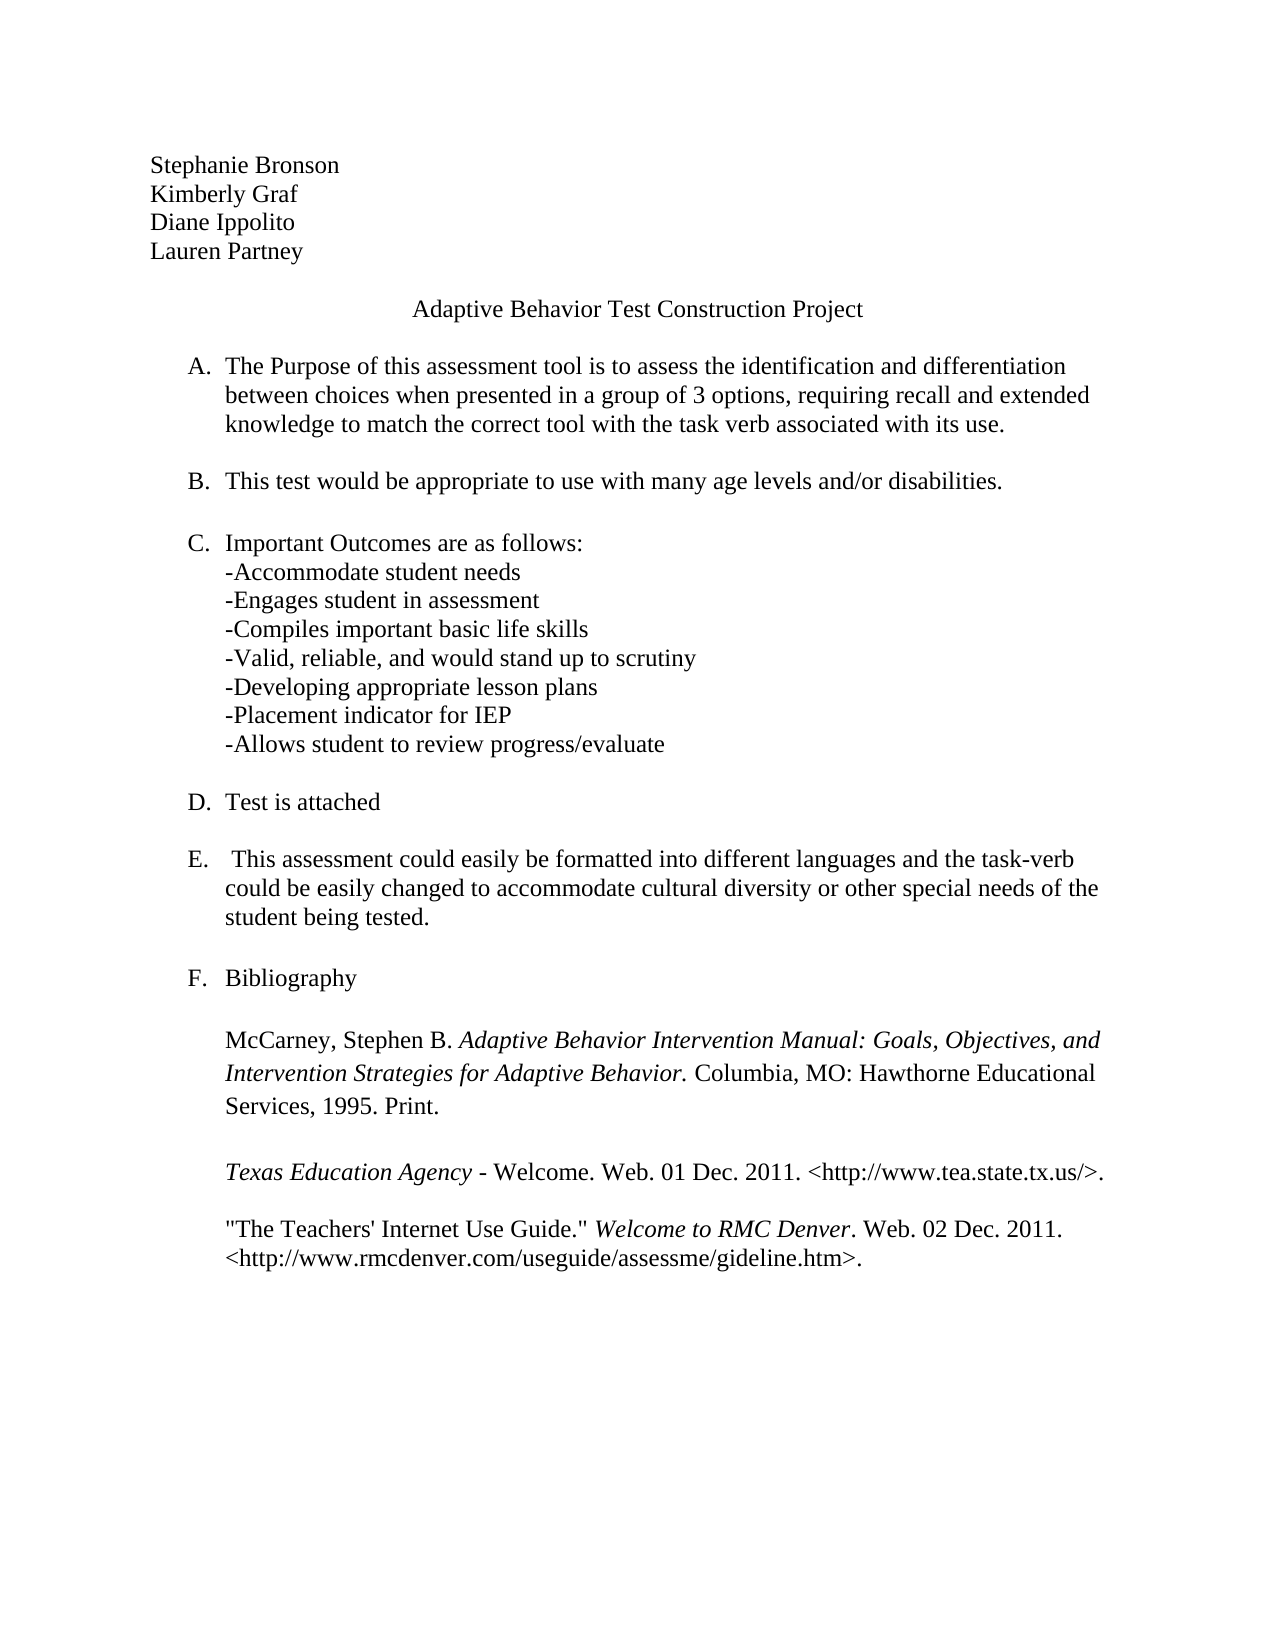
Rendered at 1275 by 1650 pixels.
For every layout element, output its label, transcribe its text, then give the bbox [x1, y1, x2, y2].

list Bibliography [187, 963, 1125, 992]
text Stephanie Bronson [150, 150, 1125, 179]
text -Accommodate student needs [150, 557, 1125, 586]
text -Engages student in assessment [150, 586, 1125, 614]
list This assessment could easily be formatted into different languages and the task-verb could be easily changed to accommodate cultural diversity or other special needs of the student being tested. [187, 844, 1125, 931]
text -Compiles important basic life skills [150, 614, 1125, 643]
list Important Outcomes are as follows: [187, 528, 1125, 557]
text -Developing appropriate lesson plans [150, 672, 1125, 701]
list Test is attached [187, 787, 1125, 816]
list Texas Education Agency - Welcome. Web. 01 Dec. 2011. <http://www.tea.state.tx.us/>. [225, 1157, 1125, 1186]
text Kimberly Graf [150, 179, 1125, 207]
text -Placement indicator for IEP [150, 701, 1125, 729]
text Diane Ippolito [150, 207, 1125, 236]
text Adaptive Behavior Test Construction Project [150, 294, 1125, 322]
list The Purpose of this assessment tool is to assess the identification and differentiation between choices when presented in a group of 3 options, requiring recall and extended knowledge to match the correct tool with the task verb associated with its use. [187, 351, 1125, 437]
text Lauren Partney [150, 236, 1125, 265]
list McCarney, Stephen B. Adaptive Behavior Intervention Manual: Goals, Objectives, and Intervention Strategies for Adaptive Behavior. Columbia, MO: Hawthorne Educational Services, 1995. Print. [225, 1025, 1125, 1120]
text -Allows student to review progress/evaluate [150, 729, 1125, 758]
list This test would be appropriate to use with many age levels and/or disabilities. [187, 466, 1125, 495]
list "The Teachers' Internet Use Guide." Welcome to RMC Denver. Web. 02 Dec. 2011. <http://www.rmcdenver.com/useguide/assessme/gideline.htm>. [225, 1214, 1125, 1272]
text -Valid, reliable, and would stand up to scrutiny [150, 643, 1125, 672]
